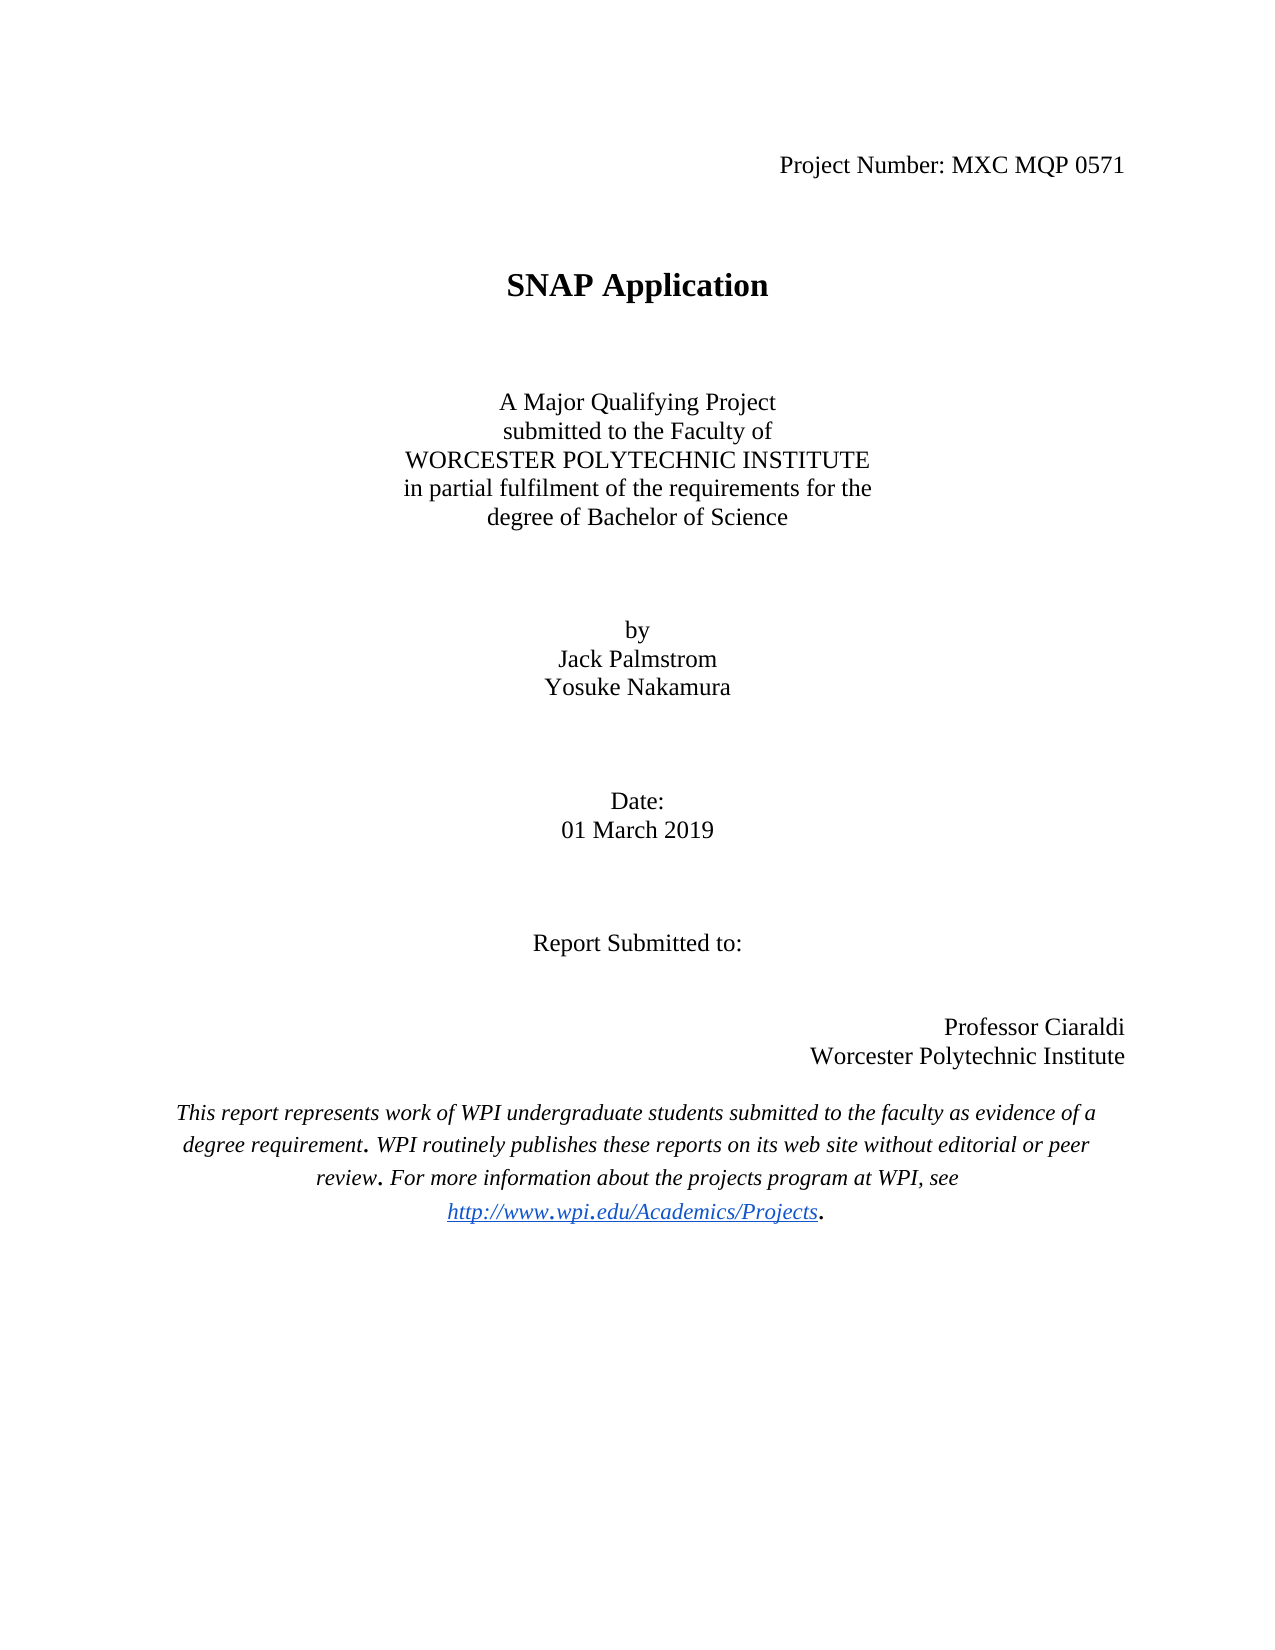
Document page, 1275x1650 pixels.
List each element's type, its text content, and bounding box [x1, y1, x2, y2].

text 01 March 2019 [150, 815, 1125, 843]
text Professor Ciaraldi [150, 1012, 1125, 1041]
text Jack Palmstrom [150, 644, 1125, 672]
text This report represents work of WPI undergraduate students submitted to the faculty as evidence of a degree requirement. WPI routinely publishes these reports on its web site without editorial or peer review. For more information about the projects program at WPI, see http://www.wpi.edu/Academics/Projects. [150, 1099, 1125, 1226]
text Yosuke Nakamura [150, 672, 1125, 701]
text by [150, 615, 1125, 644]
text A Major Qualifying Project [150, 387, 1125, 416]
text degree of Bachelor of Science [150, 502, 1125, 531]
text Report Submitted to: [150, 928, 1125, 956]
text WORCESTER POLYTECHNIC INSTITUTE [150, 445, 1125, 473]
text in partial fulfilment of the requirements for the [150, 473, 1125, 502]
text Worcester Polytechnic Institute [150, 1041, 1125, 1070]
text Date: [150, 786, 1125, 815]
text submitted to the Faculty of [150, 416, 1125, 445]
text Project Number: MXC MQP 0571 [150, 150, 1125, 179]
text SNAP Application [150, 265, 1125, 303]
